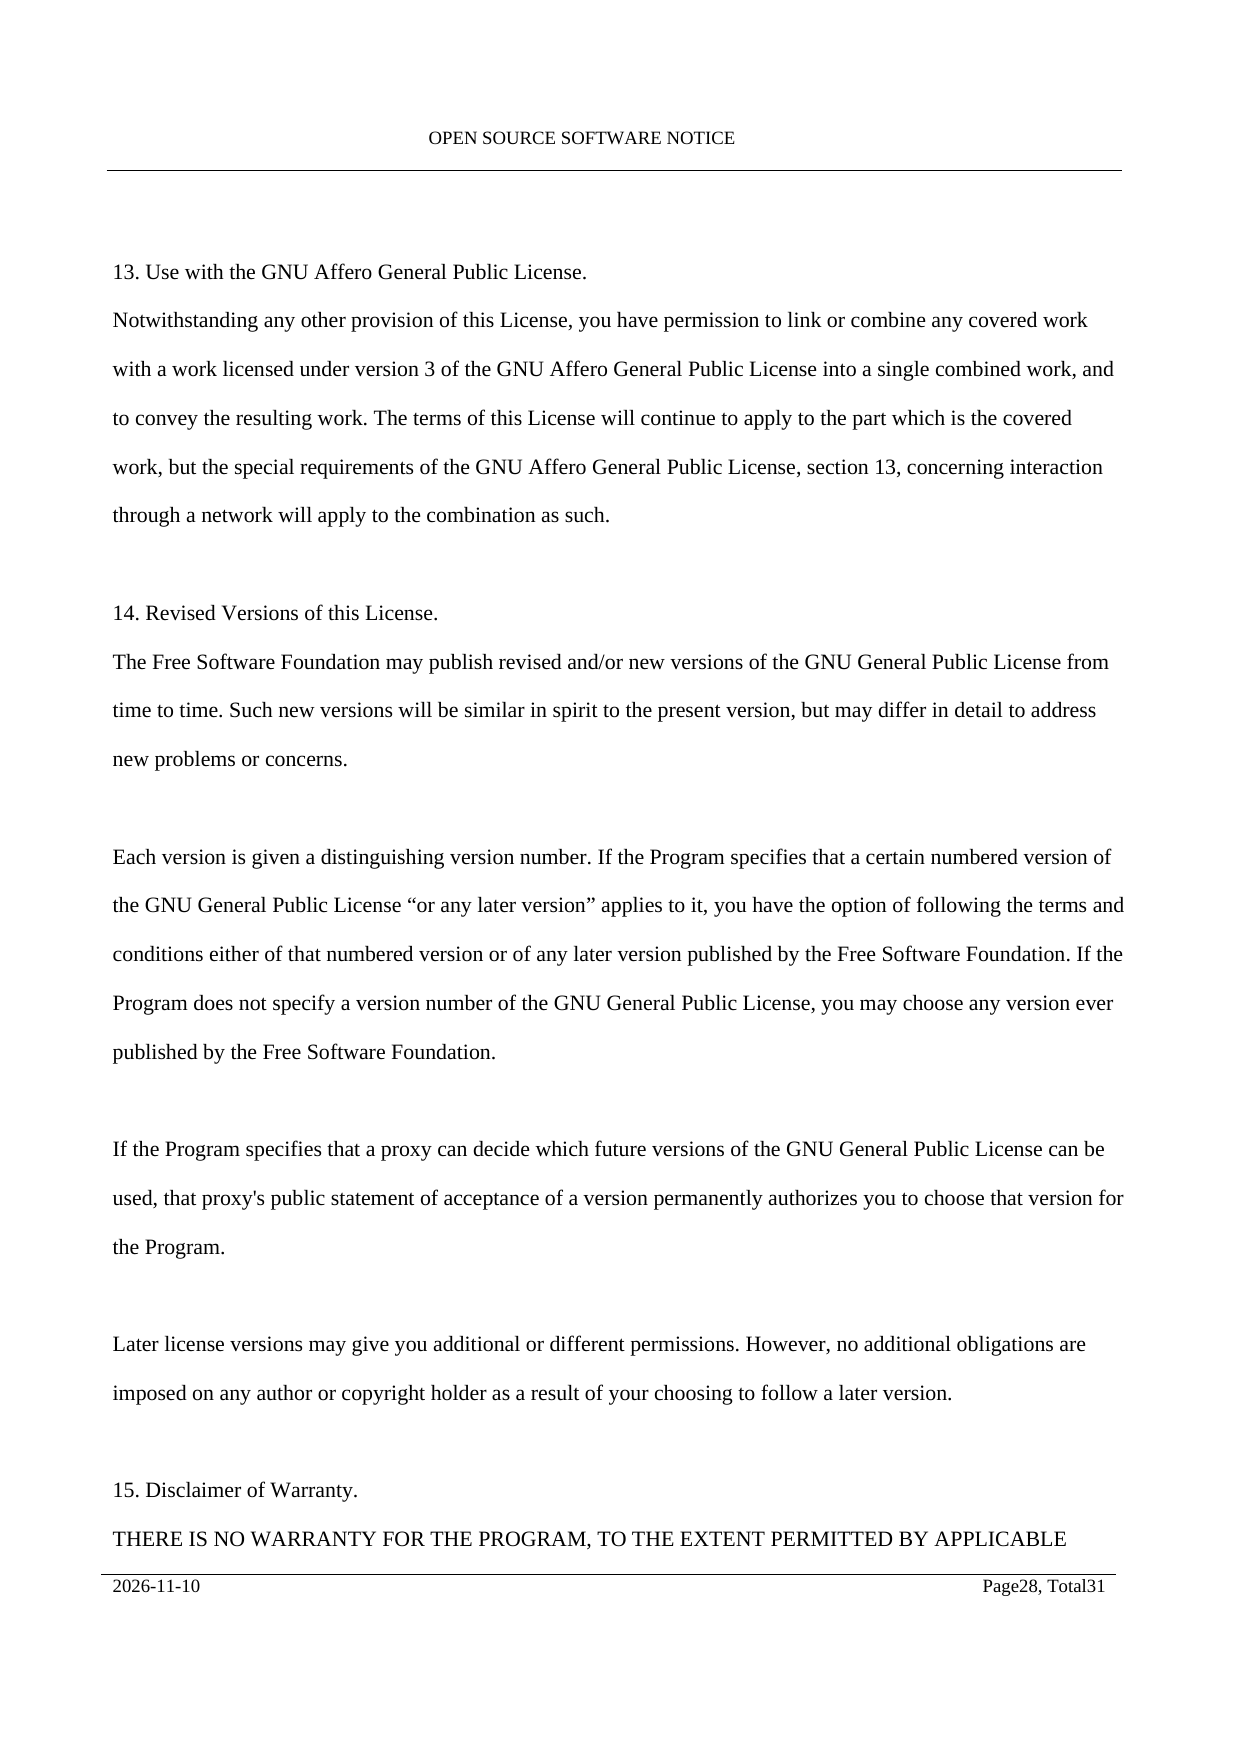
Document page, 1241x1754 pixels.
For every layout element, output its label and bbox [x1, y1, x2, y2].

text [112, 206, 1128, 1555]
